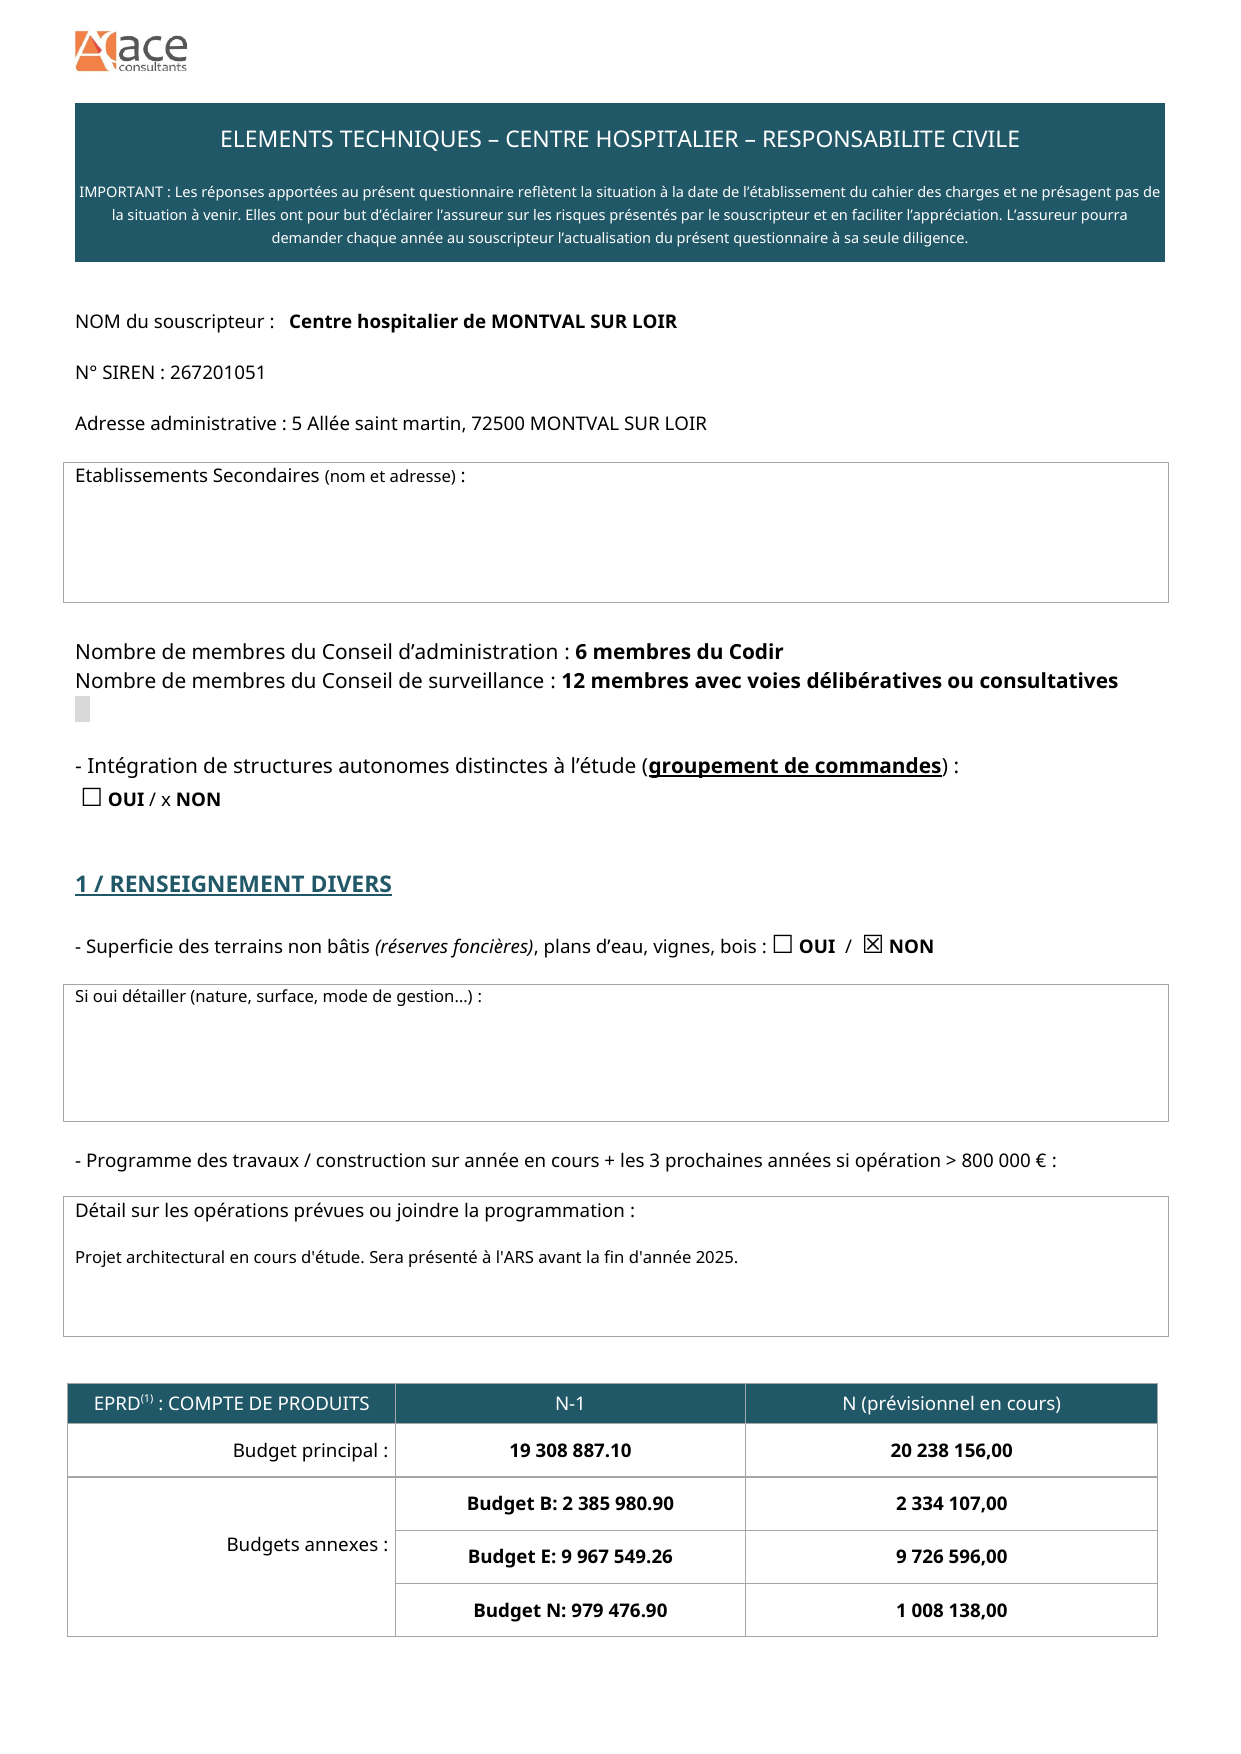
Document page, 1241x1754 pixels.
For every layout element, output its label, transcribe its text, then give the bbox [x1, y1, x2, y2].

table_cell Budget E: 9 967 549.26 [396, 1531, 745, 1583]
text - Intégration de structures autonomes distinctes à l’étude (groupement de commandes) : [75, 751, 1165, 779]
subtitle 1 / RENSEIGNEMENT DIVERS [75, 867, 1165, 899]
table_cell Budget B: 2 385 980.90 [396, 1478, 745, 1529]
table_cell Budget N: 979 476.90 [396, 1584, 745, 1636]
text - Superficie des terrains non bâtis (réserves foncières), plans d’eau, vignes, bois : OUI / NON [75, 927, 1165, 961]
text Nombre de membres du Conseil d’administration : 6 membres du Codir [75, 637, 1165, 666]
table_header Si oui détailler (nature, surface, mode de gestion…) : [64, 985, 1168, 1121]
table_header EPRD(1) : COMPTE DE PRODUITS [68, 1384, 395, 1423]
table_cell Budget principal : [68, 1424, 395, 1476]
text - Programme des travaux / construction sur année en cours + les 3 prochaines années si opération > 800 000 € : [75, 1148, 1165, 1173]
table_header Etablissements Secondaires (nom et adresse) : [64, 463, 1168, 602]
table_cell 20 238 156,00 [746, 1424, 1157, 1476]
table_cell 1 008 138,00 [746, 1584, 1157, 1636]
table_cell 2 334 107,00 [746, 1478, 1157, 1529]
text IMPORTANT : Les réponses apportées au présent questionnaire reflètent la situation à la date de l’établissement du cahier des charges et ne présagent pas de la situation à venir. Elles ont pour but d’éclairer l’assureur sur les risques présentés par le souscripteur et en faciliter l’appréciation. L’assureur pourra demander chaque année au souscripteur l’actualisation du présent questionnaire à sa seule diligence. [75, 182, 1165, 247]
table_cell 9 726 596,00 [746, 1531, 1157, 1583]
text Adresse administrative : 5 Allée saint martin, 72500 MONTVAL SUR LOIR [75, 411, 1165, 436]
table_header Détail sur les opérations prévues ou joindre la programmation : Projet architectural en cours d'étude. Sera présenté à l'ARS avant la fin d'année 2025. [64, 1197, 1168, 1336]
text N° SIREN : 267201051 [75, 360, 1165, 385]
table_header N (prévisionnel en cours) [746, 1384, 1157, 1423]
text NOM du souscripteur : Centre hospitalier de MONTVAL SUR LOIR [75, 309, 1165, 334]
text Nombre de membres du Conseil de surveillance : 12 membres avec voies délibératives ou consultatives [75, 666, 1165, 723]
table_cell Budgets annexes : [68, 1478, 395, 1636]
table_cell 19 308 887.10 [396, 1424, 745, 1476]
picture [73, 29, 188, 73]
table_header N-1 [396, 1384, 745, 1423]
text OUI / x NON [75, 779, 1165, 813]
text ELEMENTS TECHNIQUES – CENTRE HOSPITALIER – RESPONSABILITE CIVILE [75, 123, 1165, 154]
